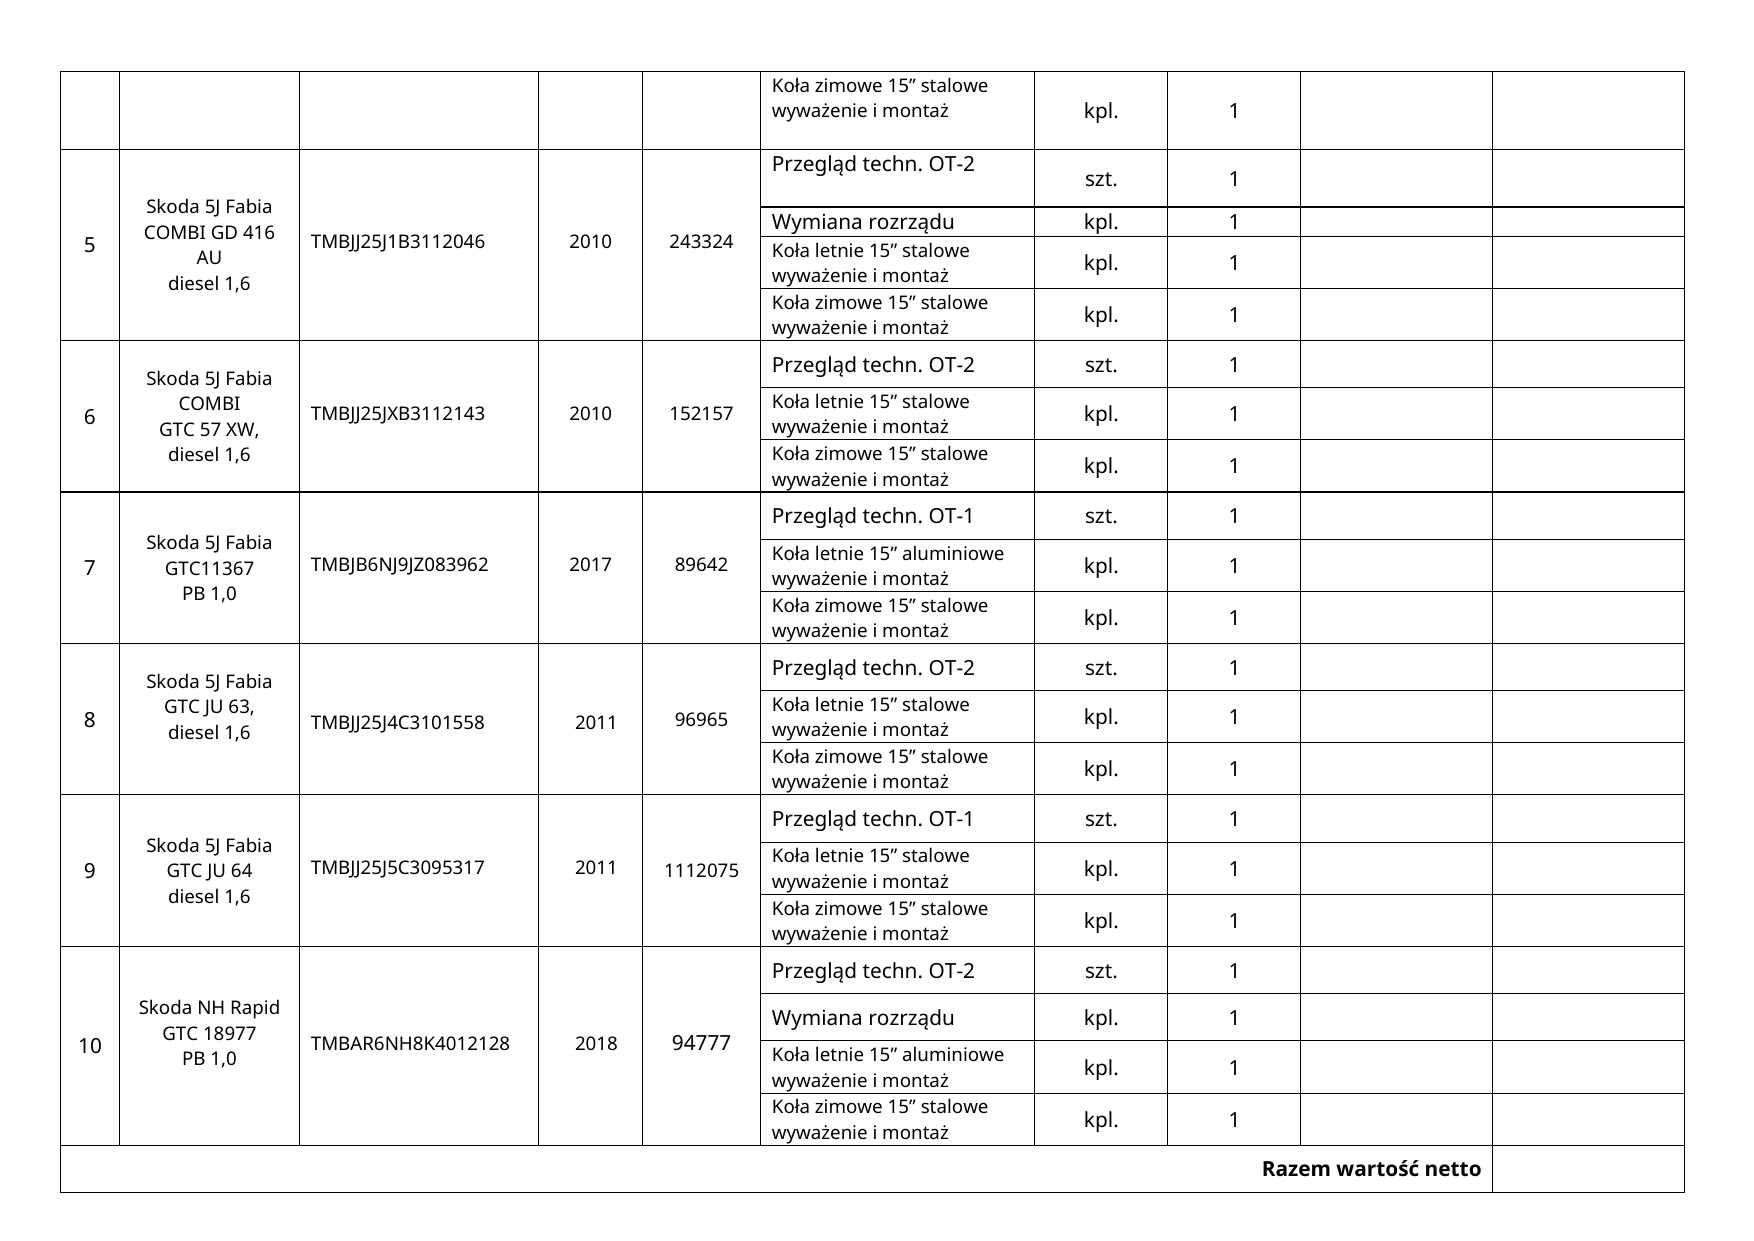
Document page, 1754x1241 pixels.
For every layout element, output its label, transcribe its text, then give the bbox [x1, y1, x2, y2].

table_cell TMBJB6NJ9JZ083962 [300, 493, 538, 643]
table_cell [1493, 1094, 1684, 1144]
table_cell kpl. [1035, 208, 1167, 236]
table_cell Przegląd techn. OT-1 [761, 493, 1034, 539]
table_cell [1301, 743, 1492, 794]
table_cell [1493, 440, 1684, 491]
table_cell szt. [1035, 150, 1167, 206]
table_cell kpl. [1035, 994, 1167, 1040]
table_cell Skoda 5J Fabia COMBI GD 416 AU diesel 1,6 [120, 150, 299, 340]
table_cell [761, 72, 1034, 148]
table_cell 2010 [539, 150, 642, 340]
table_cell Koła zimowe 15” stalowe wyważenie i montaż [761, 440, 1034, 491]
table_cell [1301, 994, 1492, 1040]
table_cell kpl. [1035, 440, 1167, 491]
table_cell [1301, 72, 1492, 148]
table_cell 1 [1168, 150, 1300, 206]
table_cell 1 [1168, 540, 1300, 591]
table_cell 2018 [539, 947, 642, 1144]
table_cell [1301, 592, 1492, 643]
table_cell 1 [1168, 691, 1300, 742]
table_cell szt. [1035, 644, 1167, 690]
table_cell TMBJJ25J1B3112046 [300, 150, 538, 340]
table_cell [1493, 388, 1684, 439]
table_cell [1301, 947, 1492, 993]
table_cell [1301, 691, 1492, 742]
table_cell Koła letnie 15” stalowe wyważenie i montaż [761, 843, 1034, 894]
table_cell [1493, 644, 1684, 690]
table_cell 243324 [643, 150, 760, 340]
table_cell [1301, 208, 1492, 236]
table_cell 1 [1168, 237, 1300, 288]
table_cell 89642 [643, 493, 760, 643]
table_cell kpl. [1035, 540, 1167, 591]
table_cell 1 [1168, 947, 1300, 993]
table_cell 1 [1168, 208, 1300, 236]
table_cell Koła zimowe 15” stalowe wyważenie i montaż [761, 592, 1034, 643]
table_cell 1 [1168, 592, 1300, 643]
table_cell 1 [1168, 743, 1300, 794]
table_cell 2011 [539, 644, 642, 794]
table_cell kpl. [1035, 743, 1167, 794]
table_cell [1493, 208, 1684, 236]
table_cell szt. [1035, 947, 1167, 993]
table_cell TMBJJ25J4C3101558 [300, 644, 538, 794]
table_cell 10 [61, 947, 119, 1144]
table_cell Koła zimowe 15” stalowe wyważenie i montaż [761, 1094, 1034, 1144]
table_cell [1301, 795, 1492, 842]
table_cell [1301, 644, 1492, 690]
table_cell Wymiana rozrządu [761, 208, 1034, 236]
table_cell Przegląd techn. OT-2 [761, 947, 1034, 993]
table_cell [1301, 843, 1492, 894]
table_cell [1493, 1146, 1684, 1192]
table_cell Skoda 5J Fabia COMBI GTC 57 XW, diesel 1,6 [120, 341, 299, 491]
table_cell 1 [1168, 341, 1300, 387]
table_cell [1493, 592, 1684, 643]
table_cell [1493, 150, 1684, 206]
table_cell [1301, 1094, 1492, 1144]
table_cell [761, 289, 1034, 340]
table_cell kpl. [1035, 1094, 1167, 1144]
table_cell Koła letnie 15” aluminiowe wyważenie i montaż [761, 540, 1034, 591]
table_cell szt. [1035, 341, 1167, 387]
table_cell Razem wartość netto [61, 1146, 1492, 1192]
table_cell [1493, 691, 1684, 742]
table_cell [1493, 289, 1684, 340]
table_cell 7 [61, 493, 119, 643]
table_cell kpl. [1035, 691, 1167, 742]
table_cell 1 [1168, 843, 1300, 894]
table_cell [1493, 237, 1684, 288]
table_cell kpl. [1035, 843, 1167, 894]
table_cell 94777 [643, 947, 760, 1144]
table_cell [1493, 72, 1684, 148]
table_cell Skoda 5J Fabia GTC JU 64 diesel 1,6 [120, 795, 299, 946]
table_cell Koła letnie 15” stalowe wyważenie i montaż [761, 388, 1034, 439]
table_cell 1 [1168, 289, 1300, 340]
table_cell 1 [1168, 72, 1300, 148]
table_cell kpl. [1035, 1041, 1167, 1092]
table_cell 1 [1168, 795, 1300, 842]
table_cell TMBAR6NH8K4012128 [300, 947, 538, 1144]
table_cell kpl. [1035, 592, 1167, 643]
table_cell [1493, 795, 1684, 842]
table_cell kpl. [1035, 289, 1167, 340]
table_cell [1301, 1041, 1492, 1092]
table_cell Koła zimowe 15” stalowe wyważenie i montaż [761, 743, 1034, 794]
table_cell 9 [61, 795, 119, 946]
table_cell Koła zimowe 15” stalowe wyważenie i montaż [761, 895, 1034, 946]
table_cell kpl. [1035, 388, 1167, 439]
table_cell Wymiana rozrządu [761, 994, 1034, 1040]
table_cell 1 [1168, 1041, 1300, 1092]
table_cell Skoda 5J Fabia GTC11367 PB 1,0 [120, 493, 299, 643]
table_cell kpl. [1035, 237, 1167, 288]
table_cell [1493, 341, 1684, 387]
table_cell [1493, 493, 1684, 539]
table_cell Koła letnie 15” aluminiowe wyważenie i montaż [761, 1041, 1034, 1092]
table_cell [1301, 493, 1492, 539]
table_cell 1112075 [643, 795, 760, 946]
table_cell kpl. [1035, 72, 1167, 148]
table_cell szt. [1035, 493, 1167, 539]
table_cell [1493, 843, 1684, 894]
table_cell [1493, 994, 1684, 1040]
table_cell [1301, 895, 1492, 946]
table_cell 5 [61, 150, 119, 340]
table_cell 1 [1168, 440, 1300, 491]
table_cell Koła letnie 15” stalowe wyważenie i montaż [761, 237, 1034, 288]
table_cell 1 [1168, 388, 1300, 439]
table_cell szt. [1035, 795, 1167, 842]
table_cell [1493, 1041, 1684, 1092]
table_cell TMBJJ25J5C3095317 [300, 795, 538, 946]
table_cell 8 [61, 644, 119, 794]
table_cell [1301, 341, 1492, 387]
table_cell 1 [1168, 644, 1300, 690]
table_cell Skoda NH Rapid GTC 18977 PB 1,0 [120, 947, 299, 1144]
table_cell [1493, 895, 1684, 946]
table_cell 1 [1168, 1094, 1300, 1144]
table_cell Przegląd techn. OT-1 [761, 795, 1034, 842]
table_cell [1493, 540, 1684, 591]
table_cell Skoda 5J Fabia GTC JU 63, diesel 1,6 [120, 644, 299, 794]
table_cell [1301, 440, 1492, 491]
table_cell 1 [1168, 493, 1300, 539]
table_cell Przegląd techn. OT-2 [761, 341, 1034, 387]
table_cell [1301, 540, 1492, 591]
table_cell [1301, 150, 1492, 206]
table_cell Koła letnie 15” stalowe wyważenie i montaż [761, 691, 1034, 742]
table_cell 152157 [643, 341, 760, 491]
table_cell [1301, 237, 1492, 288]
table_cell Przegląd techn. OT-2 [761, 644, 1034, 690]
table_cell [1493, 947, 1684, 993]
table_cell 1 [1168, 895, 1300, 946]
table_cell Przegląd techn. OT-2 [761, 150, 1034, 206]
table_cell [1301, 289, 1492, 340]
table_cell 2011 [539, 795, 642, 946]
table_cell 1 [1168, 994, 1300, 1040]
table_cell [1301, 388, 1492, 439]
table_cell TMBJJ25JXB3112143 [300, 341, 538, 491]
table_cell 2010 [539, 341, 642, 491]
table_cell 6 [61, 341, 119, 491]
table_cell 2017 [539, 493, 642, 643]
table_cell [1493, 743, 1684, 794]
table_cell kpl. [1035, 895, 1167, 946]
table_cell 96965 [643, 644, 760, 794]
